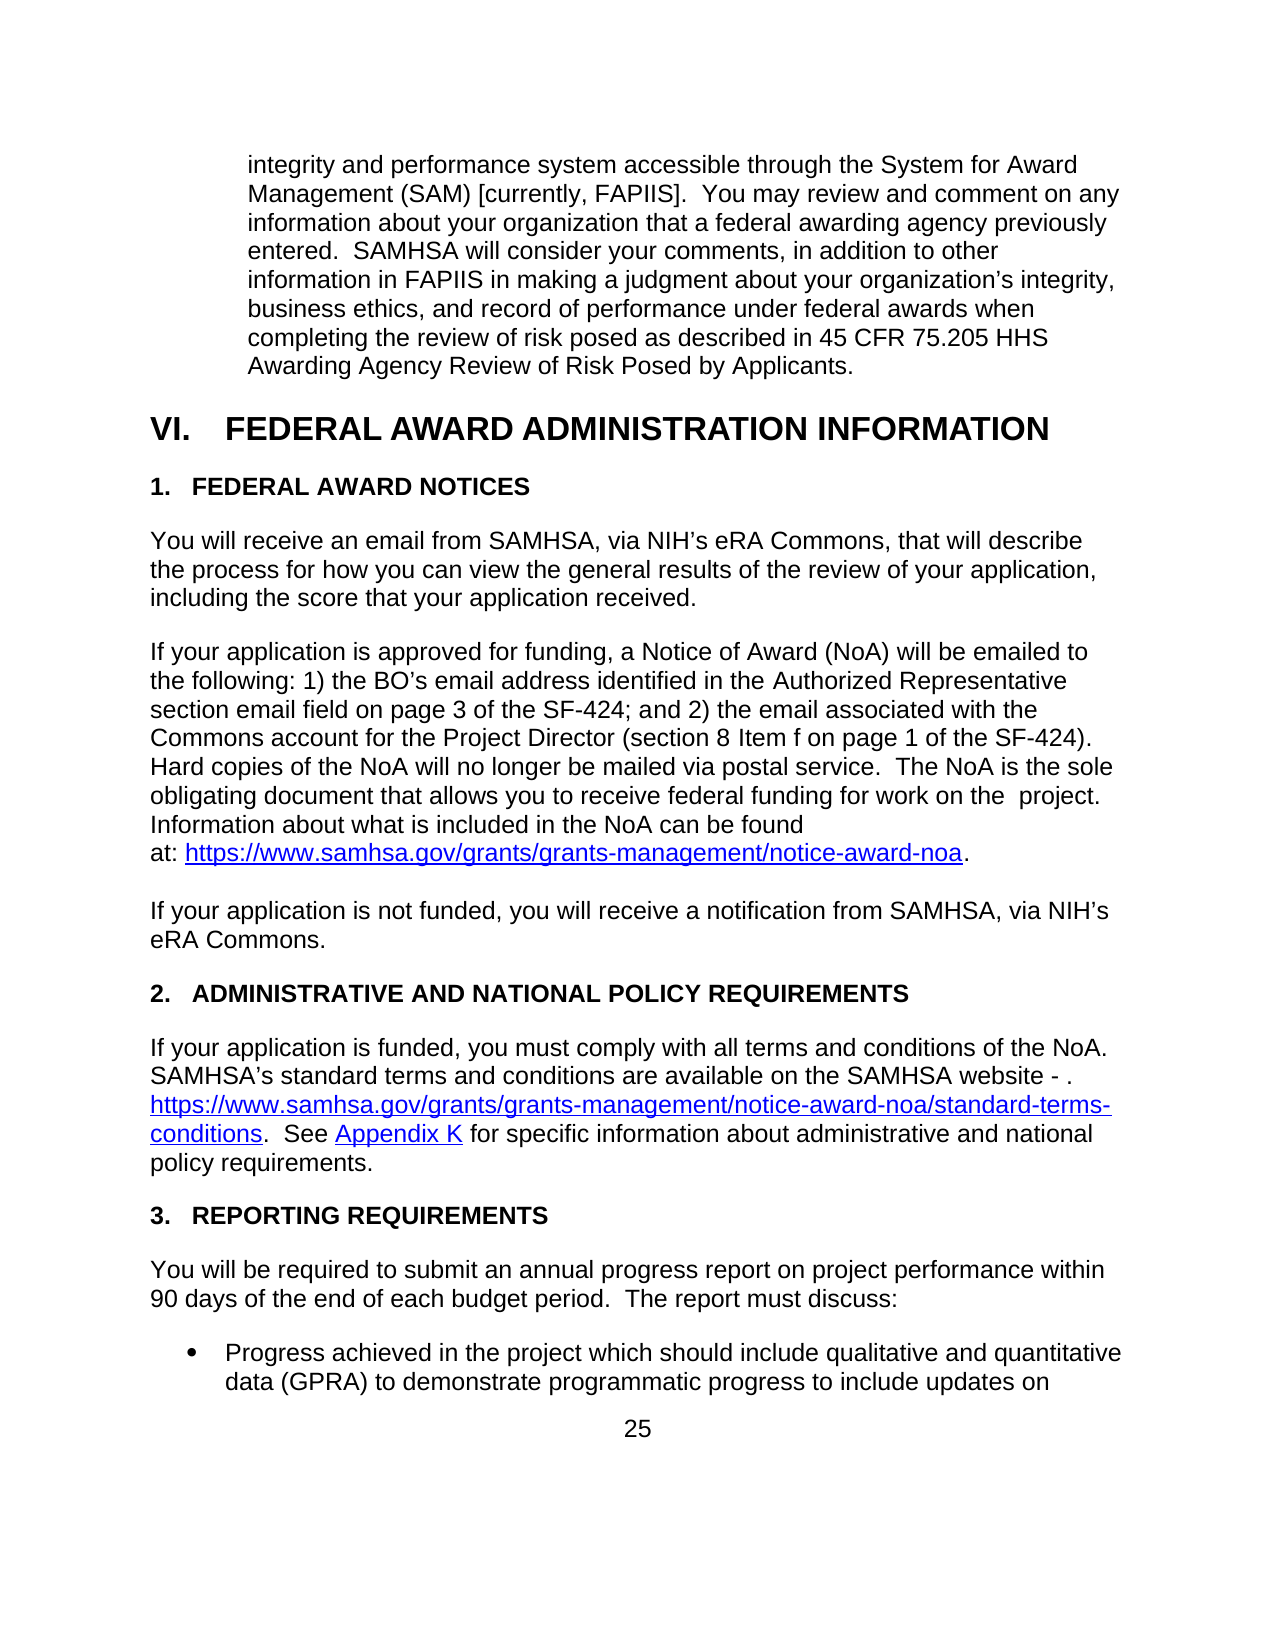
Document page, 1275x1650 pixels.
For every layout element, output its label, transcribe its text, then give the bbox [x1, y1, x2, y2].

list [187, 1338, 1125, 1395]
subtitle 3. REPORTING REQUIREMENTS [150, 1201, 1125, 1230]
subtitle VI. FEDERAL AWARD ADMINISTRATION INFORMATION [150, 409, 1125, 447]
text If your application is approved for funding, a Notice of Award (NoA) will be emailed to the following: 1) the BO’s email address identified in the Authorized Representative section email field on page 3 of the SF-424; and 2) the email associated with the Commons account for the Project Director (section 8 Item f on page 1 of the SF-424). Hard copies of the NoA will no longer be mailed via postal service. The NoA is the sole obligating document that allows you to receive federal funding for work on the project. Information about what is included in the NoA can be found at: https://www.samhsa.gov/grants/grants-management/notice-award-noa. [150, 637, 1125, 867]
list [210, 150, 1125, 380]
subtitle 1. FEDERAL AWARD NOTICES [150, 472, 1125, 501]
text You will receive an email from SAMHSA, via NIH’s eRA Commons, that will describe the process for how you can view the general results of the review of your application, including the score that your application received. [150, 526, 1125, 612]
text If your application is funded, you must comply with all terms and conditions of the NoA. SAMHSA’s standard terms and conditions are available on the SAMHSA website - . https://www.samhsa.gov/grants/grants-management/notice-award-noa/standard-terms-conditions. See Appendix K for specific information about administrative and national policy requirements. [150, 1033, 1125, 1176]
subtitle 2. ADMINISTRATIVE AND NATIONAL POLICY REQUIREMENTS [150, 979, 1125, 1008]
text You will be required to submit an annual progress report on project performance within 90 days of the end of each budget period. The report must discuss: [150, 1255, 1125, 1313]
text If your application is not funded, you will receive a notification from SAMHSA, via NIH’s eRA Commons. [150, 896, 1125, 954]
